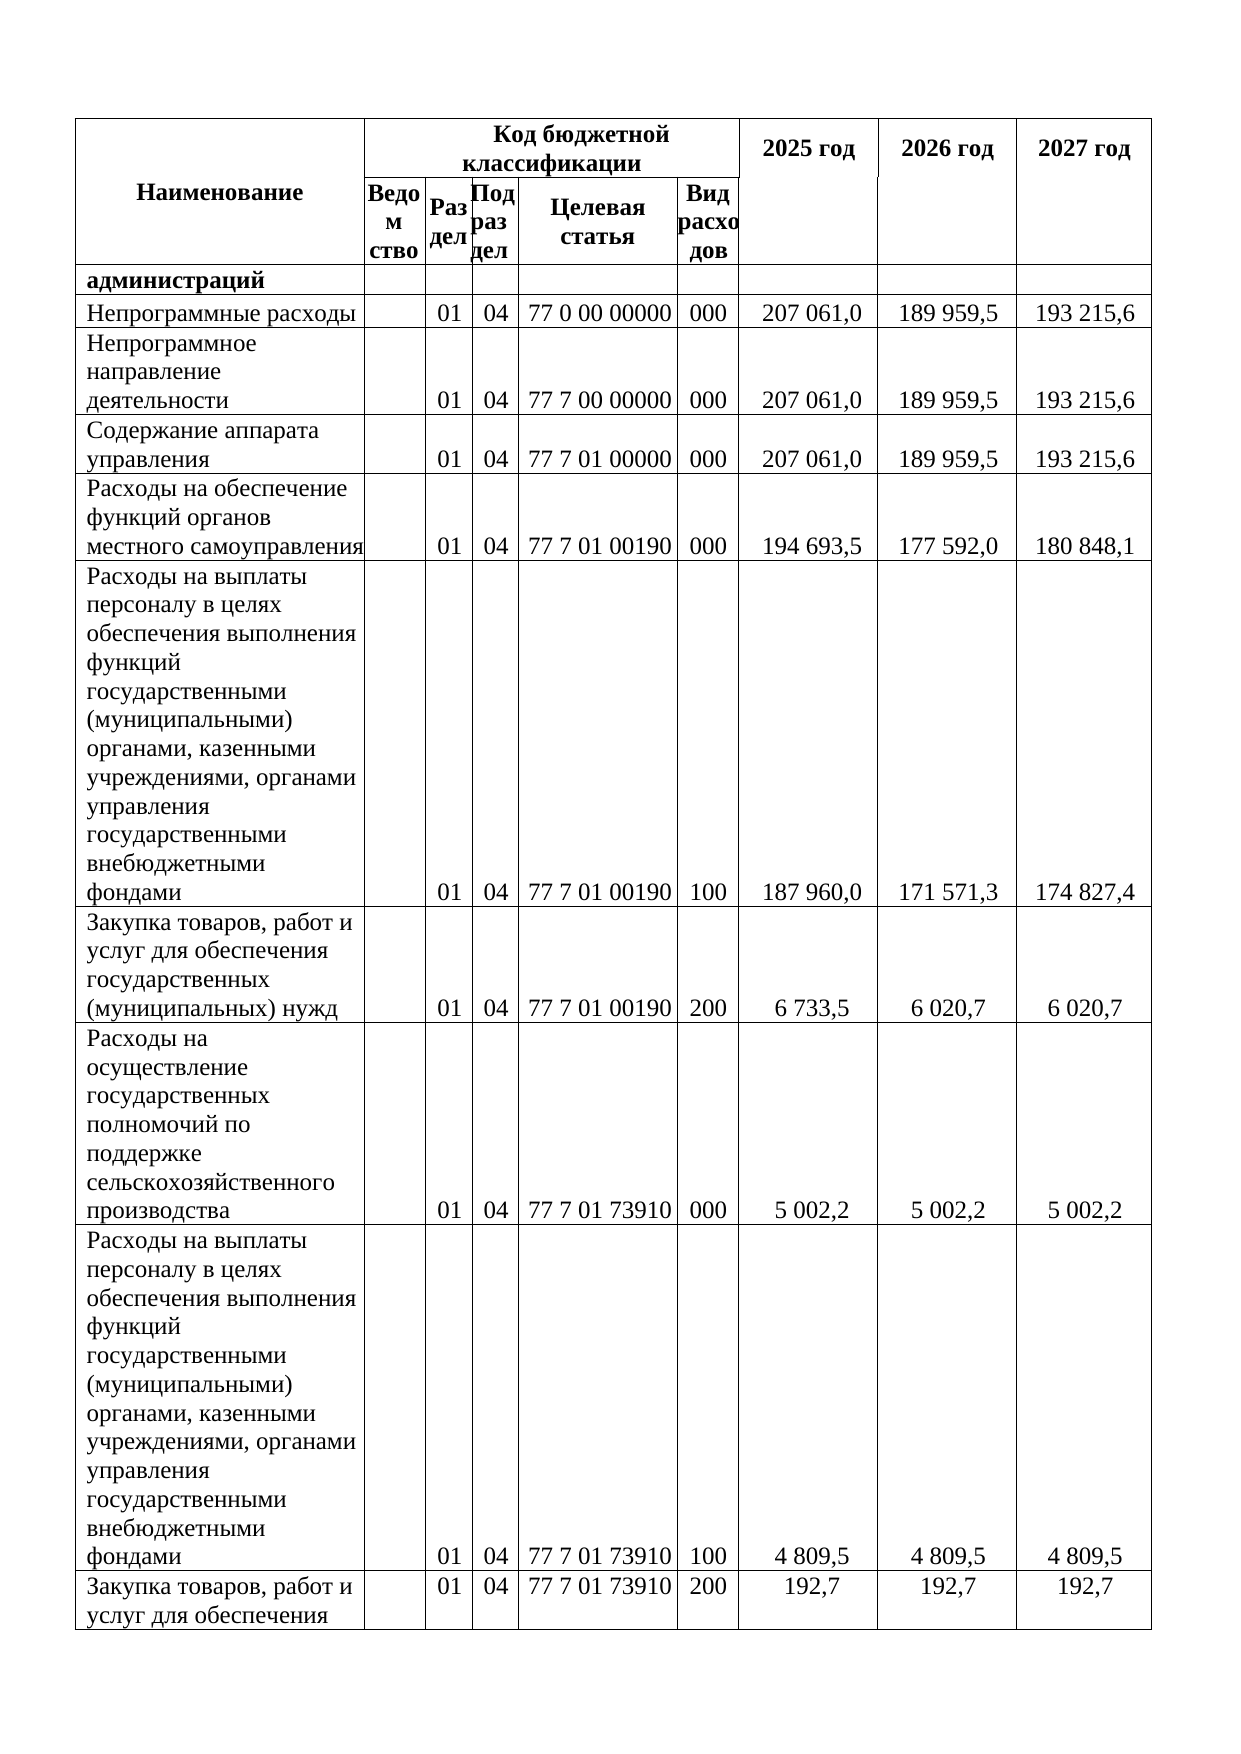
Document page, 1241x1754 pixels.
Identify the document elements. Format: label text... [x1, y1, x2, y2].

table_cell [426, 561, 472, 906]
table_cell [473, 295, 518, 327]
table_cell [1017, 177, 1151, 264]
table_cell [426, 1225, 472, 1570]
table_header 2026 год [879, 119, 1016, 177]
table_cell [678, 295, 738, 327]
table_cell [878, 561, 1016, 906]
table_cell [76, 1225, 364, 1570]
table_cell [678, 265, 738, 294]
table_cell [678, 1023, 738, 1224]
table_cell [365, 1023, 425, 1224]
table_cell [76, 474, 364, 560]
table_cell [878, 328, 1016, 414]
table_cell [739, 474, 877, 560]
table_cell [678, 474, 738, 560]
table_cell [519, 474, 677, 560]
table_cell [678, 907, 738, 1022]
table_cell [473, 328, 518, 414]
table_cell Под раз дел [473, 178, 518, 264]
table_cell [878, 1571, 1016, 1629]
table_header Код бюджетной классификации [365, 119, 739, 177]
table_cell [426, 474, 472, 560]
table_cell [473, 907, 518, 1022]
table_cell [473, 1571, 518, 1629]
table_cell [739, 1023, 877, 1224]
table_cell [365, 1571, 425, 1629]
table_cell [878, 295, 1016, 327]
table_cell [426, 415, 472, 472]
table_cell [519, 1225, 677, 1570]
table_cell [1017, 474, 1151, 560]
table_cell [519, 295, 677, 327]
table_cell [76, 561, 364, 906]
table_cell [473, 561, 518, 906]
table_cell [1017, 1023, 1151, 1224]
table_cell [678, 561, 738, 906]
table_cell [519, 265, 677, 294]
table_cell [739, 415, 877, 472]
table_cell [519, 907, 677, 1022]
table_cell Целевая статья [519, 178, 677, 264]
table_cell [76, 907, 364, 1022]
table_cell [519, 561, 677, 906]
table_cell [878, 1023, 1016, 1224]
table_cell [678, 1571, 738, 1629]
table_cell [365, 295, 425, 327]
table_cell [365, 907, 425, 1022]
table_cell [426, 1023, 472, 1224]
table_cell Ведом ство [365, 178, 425, 264]
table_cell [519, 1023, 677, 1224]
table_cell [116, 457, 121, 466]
table_header 2025 год [740, 119, 878, 177]
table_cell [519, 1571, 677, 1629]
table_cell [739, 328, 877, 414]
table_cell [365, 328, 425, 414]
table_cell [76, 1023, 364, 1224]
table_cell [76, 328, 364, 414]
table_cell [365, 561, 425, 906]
table_cell Вид расходов [678, 178, 738, 264]
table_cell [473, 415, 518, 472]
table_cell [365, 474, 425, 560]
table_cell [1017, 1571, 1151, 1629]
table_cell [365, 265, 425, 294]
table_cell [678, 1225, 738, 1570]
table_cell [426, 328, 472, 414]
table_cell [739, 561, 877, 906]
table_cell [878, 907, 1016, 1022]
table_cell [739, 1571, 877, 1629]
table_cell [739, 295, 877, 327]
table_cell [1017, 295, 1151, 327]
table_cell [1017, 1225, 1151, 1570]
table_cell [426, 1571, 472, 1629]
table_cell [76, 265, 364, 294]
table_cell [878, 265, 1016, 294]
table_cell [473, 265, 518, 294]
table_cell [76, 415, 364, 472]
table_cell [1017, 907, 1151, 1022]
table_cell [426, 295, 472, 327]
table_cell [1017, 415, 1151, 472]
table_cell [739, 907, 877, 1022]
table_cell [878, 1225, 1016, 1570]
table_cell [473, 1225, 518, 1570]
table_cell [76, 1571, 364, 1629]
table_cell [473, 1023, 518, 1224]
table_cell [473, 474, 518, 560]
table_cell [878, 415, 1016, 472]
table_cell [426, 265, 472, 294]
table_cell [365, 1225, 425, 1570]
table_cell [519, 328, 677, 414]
table_header 2027 год [1017, 119, 1151, 177]
table_cell [739, 177, 877, 264]
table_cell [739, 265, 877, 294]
table_cell [878, 177, 1016, 264]
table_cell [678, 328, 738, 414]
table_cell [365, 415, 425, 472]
table_cell Раз дел [426, 178, 472, 264]
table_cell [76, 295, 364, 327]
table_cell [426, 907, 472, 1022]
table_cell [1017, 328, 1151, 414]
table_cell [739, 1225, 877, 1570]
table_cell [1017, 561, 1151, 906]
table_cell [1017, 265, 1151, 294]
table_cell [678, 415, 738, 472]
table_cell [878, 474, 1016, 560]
table_header Наименование [76, 119, 364, 264]
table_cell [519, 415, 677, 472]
